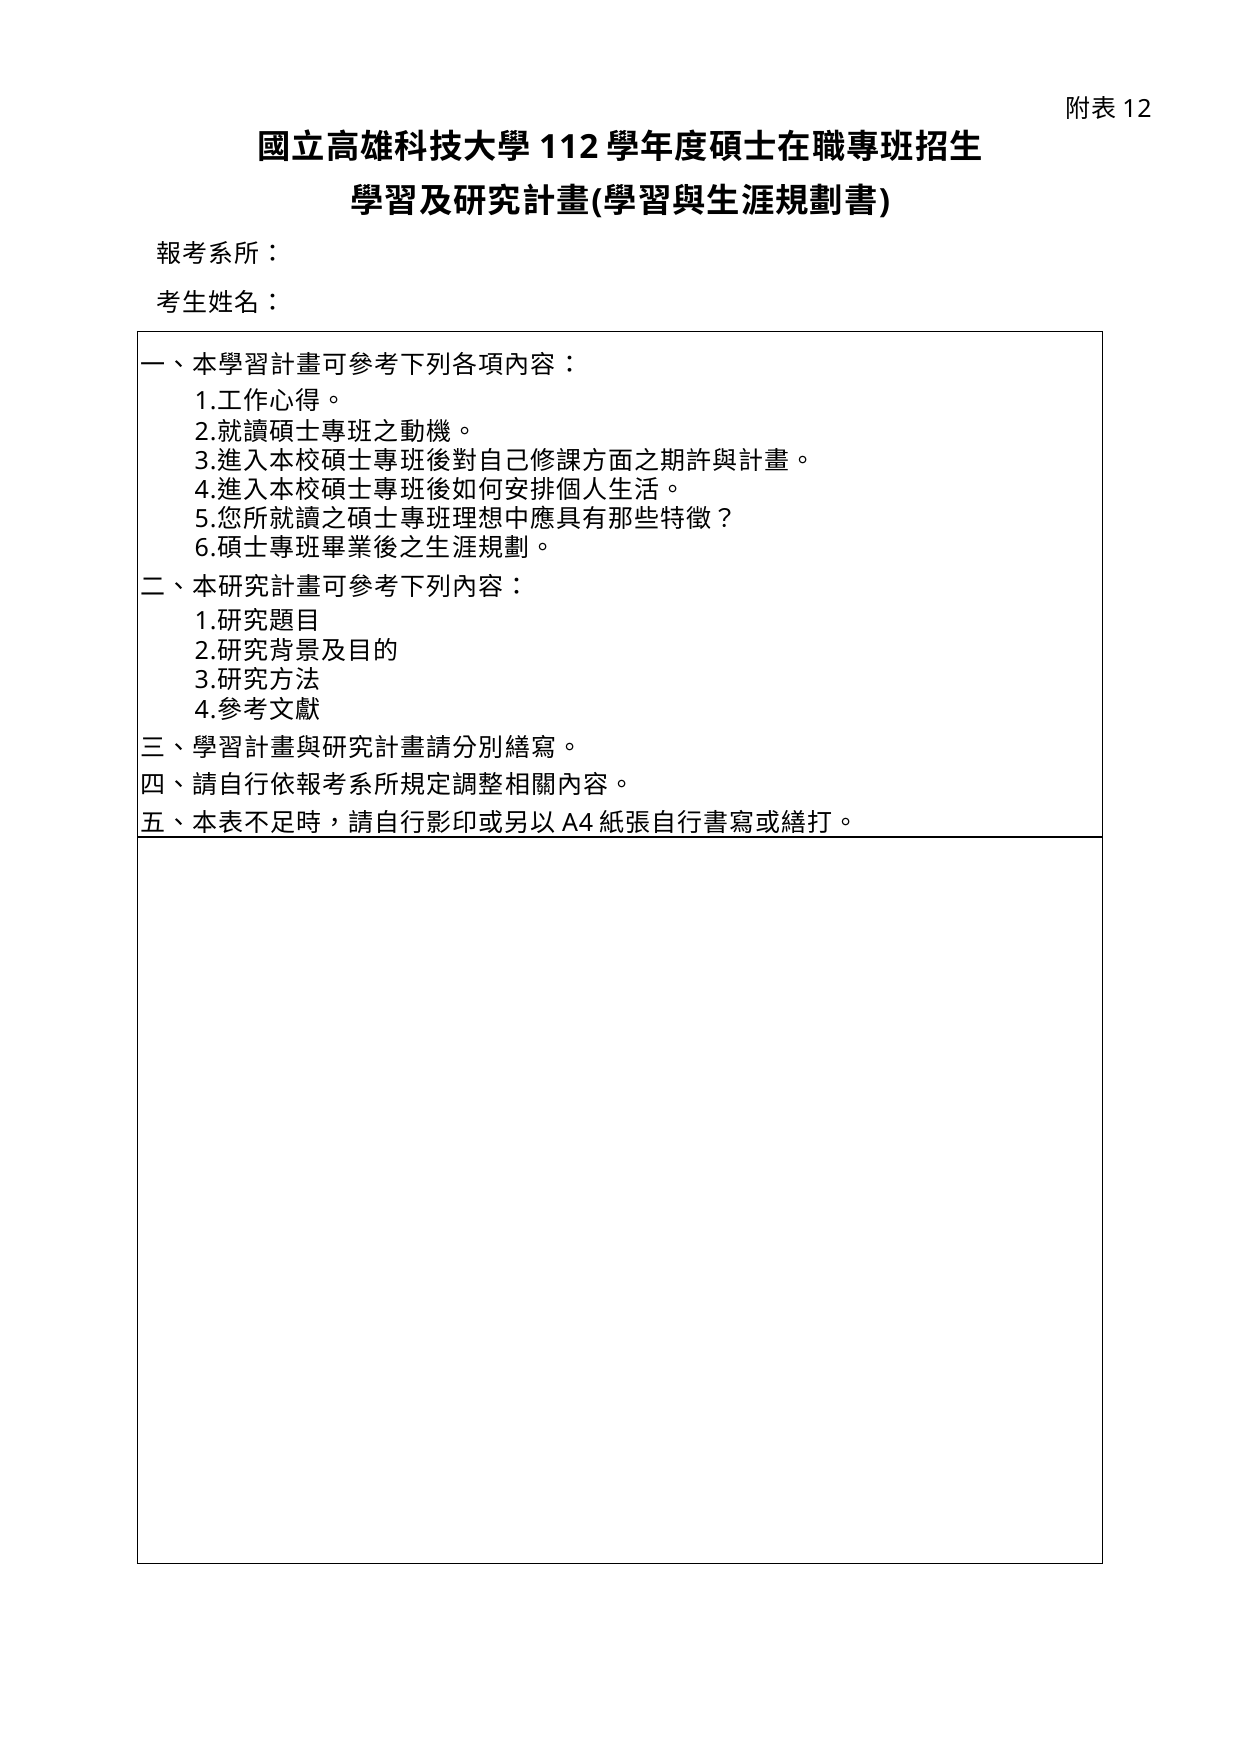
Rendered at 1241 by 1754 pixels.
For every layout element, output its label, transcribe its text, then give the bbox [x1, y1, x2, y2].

text 報考系所： [89, 233, 1152, 269]
text 國立高雄科技大學112學年度碩士在職專班招生 [89, 125, 1152, 167]
table_header 一、本學習計畫可參考下列各項內容： 1.工作心得。 2.就讀碩士專班之動機。 3.進入本校碩士專班後對自己修課方面之期許與計畫。 4.進入本校碩士專班後如何安排個人生活。 5.您所就讀之碩士專班理想中應具有那些特徵？ 6.碩士專班畢業後之生涯規劃。 二、本研究計畫可參考下列內容： 1.研究題目 2.研究背景及目的 3.研究方法 4.參考文獻 三、學習計畫與研究計畫請分別繕寫。 四、請自行依報考系所規定調整相關內容。 五、本表不足時，請自行影印或另以A4紙張自行書寫或繕打。 [138, 332, 1102, 836]
table_cell [138, 838, 1102, 1563]
text 考生姓名： [89, 282, 1152, 318]
text 附表12 [89, 89, 1152, 125]
text 學習及研究計畫(學習與生涯規劃書) [89, 179, 1152, 221]
